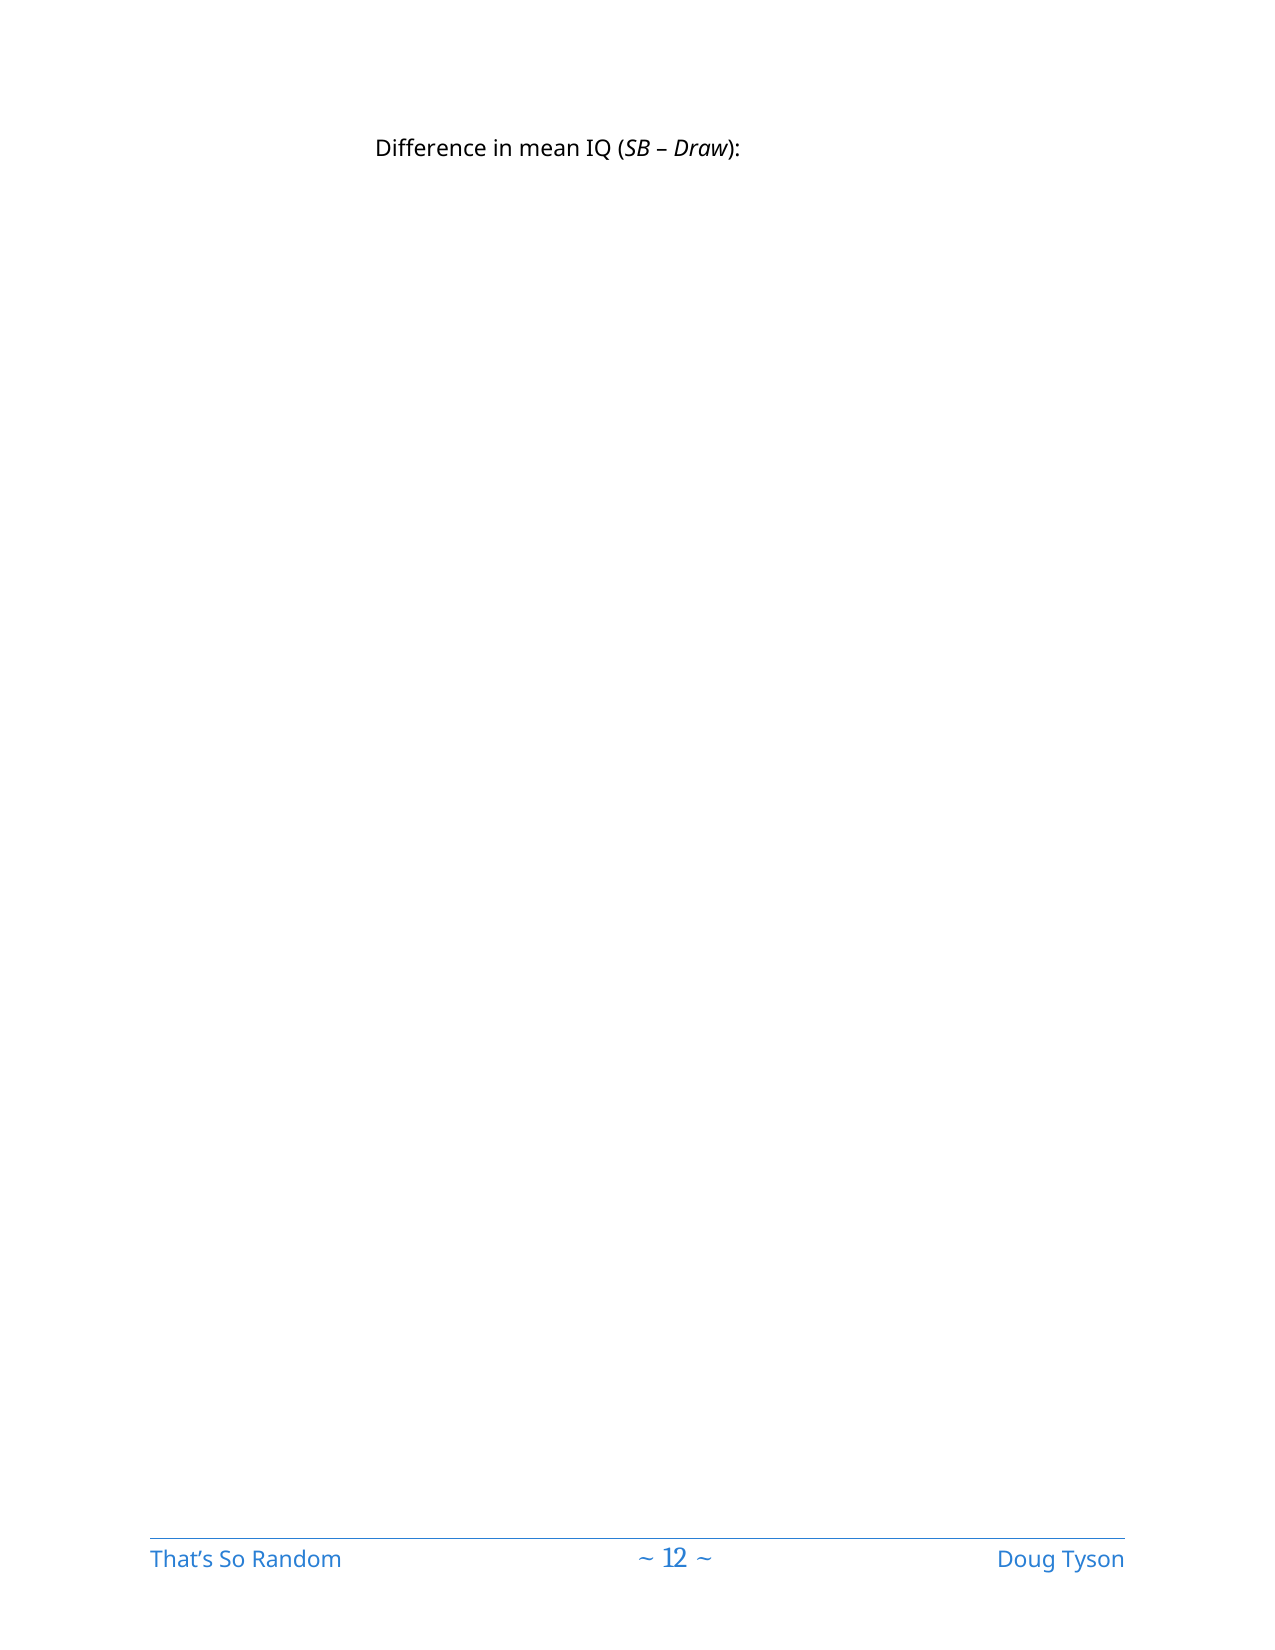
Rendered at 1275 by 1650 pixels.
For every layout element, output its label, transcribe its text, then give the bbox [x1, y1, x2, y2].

text Difference in mean IQ (SB – Draw): [375, 132, 1125, 163]
